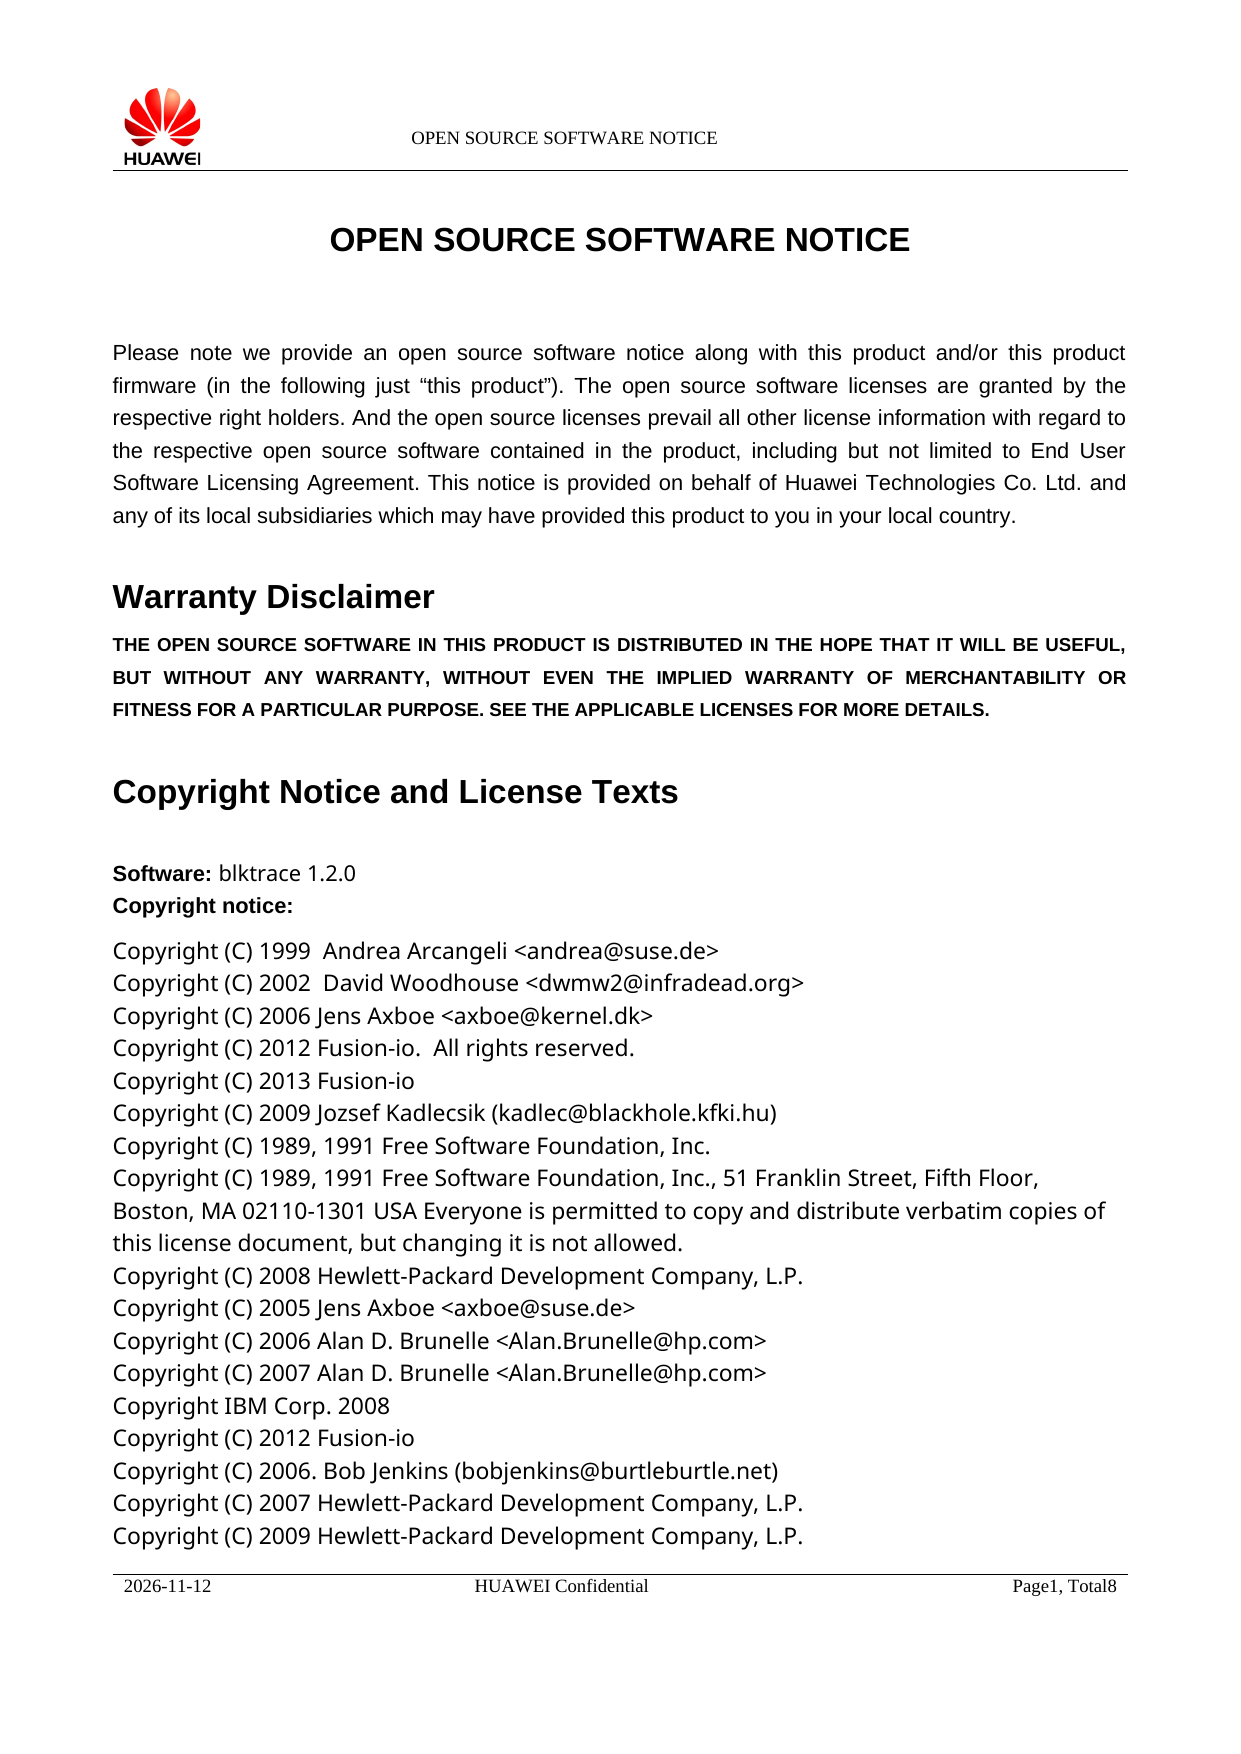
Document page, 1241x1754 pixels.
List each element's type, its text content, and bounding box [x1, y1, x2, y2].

picture [124, 88, 201, 165]
text OPEN SOURCE SOFTWARE NOTICE [112, 206, 1128, 271]
text Warranty Disclaimer [112, 564, 1128, 629]
text Please note we provide an open source software notice along with this product and/or this product firmware (in the following just “this product”). The open source software licenses are granted by the respective right holders. And the open source licenses prevail all other license information with regard to the respective open source software contained in the product, including but not limited to End User Software Licensing Agreement. This notice is provided on behalf of Huawei Technologies Co. Ltd. and any of its local subsidiaries which may have provided this product to you in your local country. [112, 336, 1128, 531]
text Copyright Notice and License Texts [112, 759, 1128, 824]
title Software: blktrace 1.2.0 [112, 856, 1128, 889]
text The open source software in this product is distributed in the hope that it will be useful, but WITHOUT ANY WARRANTY, without even the implied warranty of MERCHANTABILITY or FITNESS FOR A PARTICULAR PURPOSE. See the applicable licenses for more details. [112, 629, 1128, 726]
text Copyright notice: [112, 889, 1128, 921]
